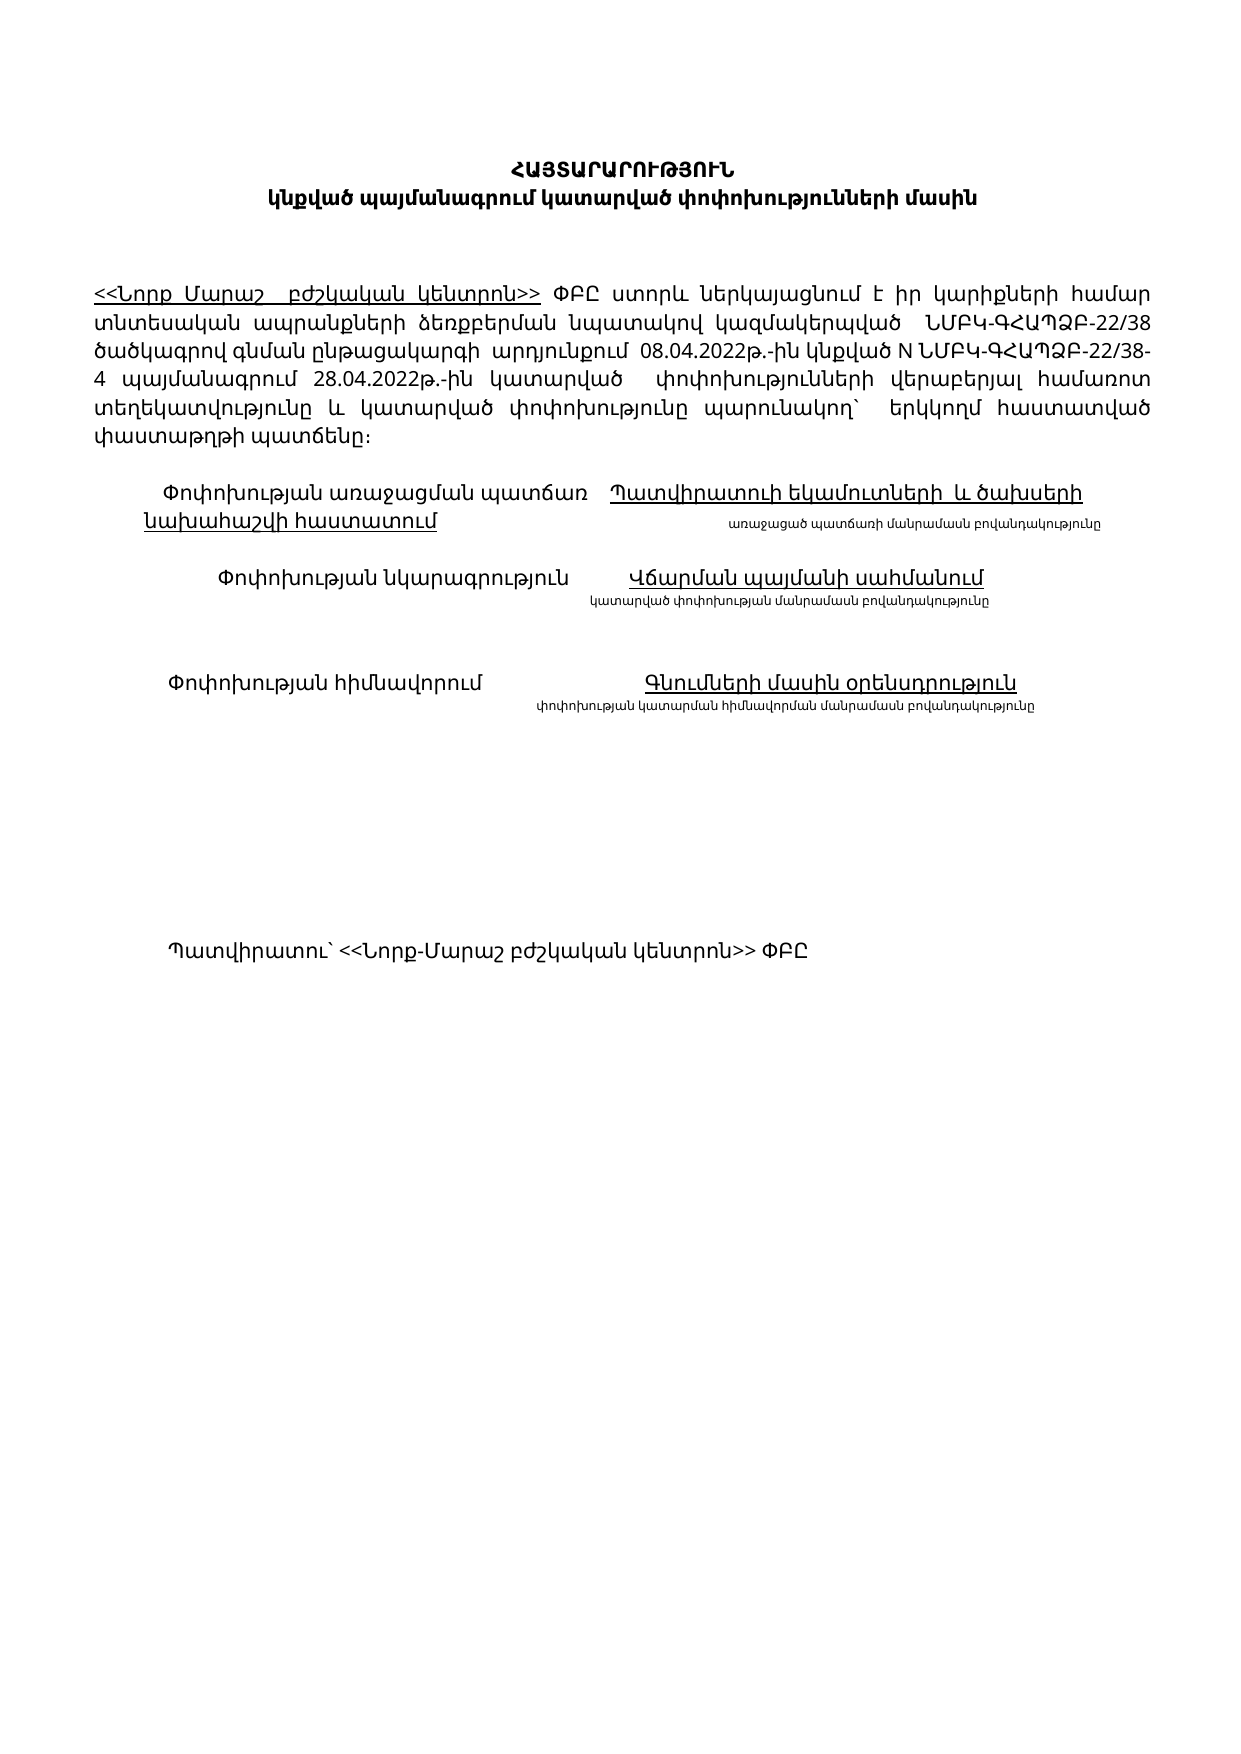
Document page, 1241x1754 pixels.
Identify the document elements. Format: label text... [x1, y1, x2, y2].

text <<Նորք Մարաշ բժշկական կենտրոն>> ՓԲԸ ստորև ներկայացնում է իր կարիքների համար տնտեսական ապրանքների ձեռքբերման նպատակով կազմակերպված ՆՄԲԿ-ԳՀԱՊՁԲ-22/38 ծածկագրով գնման ընթացակարգի արդյունքում 08.04.2022թ.-ին կնքված N ՆՄԲԿ-ԳՀԱՊՁԲ-22/38-4 պայմանագրում 28.04.2022թ.-ին կատարված փոփոխությունների վերաբերյալ համառոտ տեղեկատվությունը և կատարված փոփոխությունը պարունակող` երկկողմ հաստատված փաստաթղթի պատճենը։ [94, 279, 1152, 450]
text Փոփոխության առաջացման պատճառ Պատվիրատուի եկամուտների և ծախսերի նախահաշվի հաստատում առաջացած պատճառի մանրամասն բովանդակությունը [94, 478, 1152, 535]
text կատարված փոփոխության մանրամասն բովանդակությունը [94, 592, 1152, 609]
text Պատվիրատու` <<Նորք-Մարաշ բժշկական կենտրոն>> ՓԲԸ [94, 936, 1152, 965]
text փոփոխության կատարման հիմնավորման մանրամասն բովանդակությունը [94, 697, 1152, 714]
text ՀԱՅՏԱՐԱՐՈՒԹՅՈՒՆ [94, 155, 1152, 183]
text Փոփոխության նկարագրություն Վճարման պայմանի սահմանում [94, 563, 1152, 592]
text Փոփոխության հիմնավորում Գնումների մասին օրենսդրություն [94, 668, 1152, 697]
text կնքված պայմանագրում կատարված փոփոխությունների մասին [94, 183, 1152, 212]
